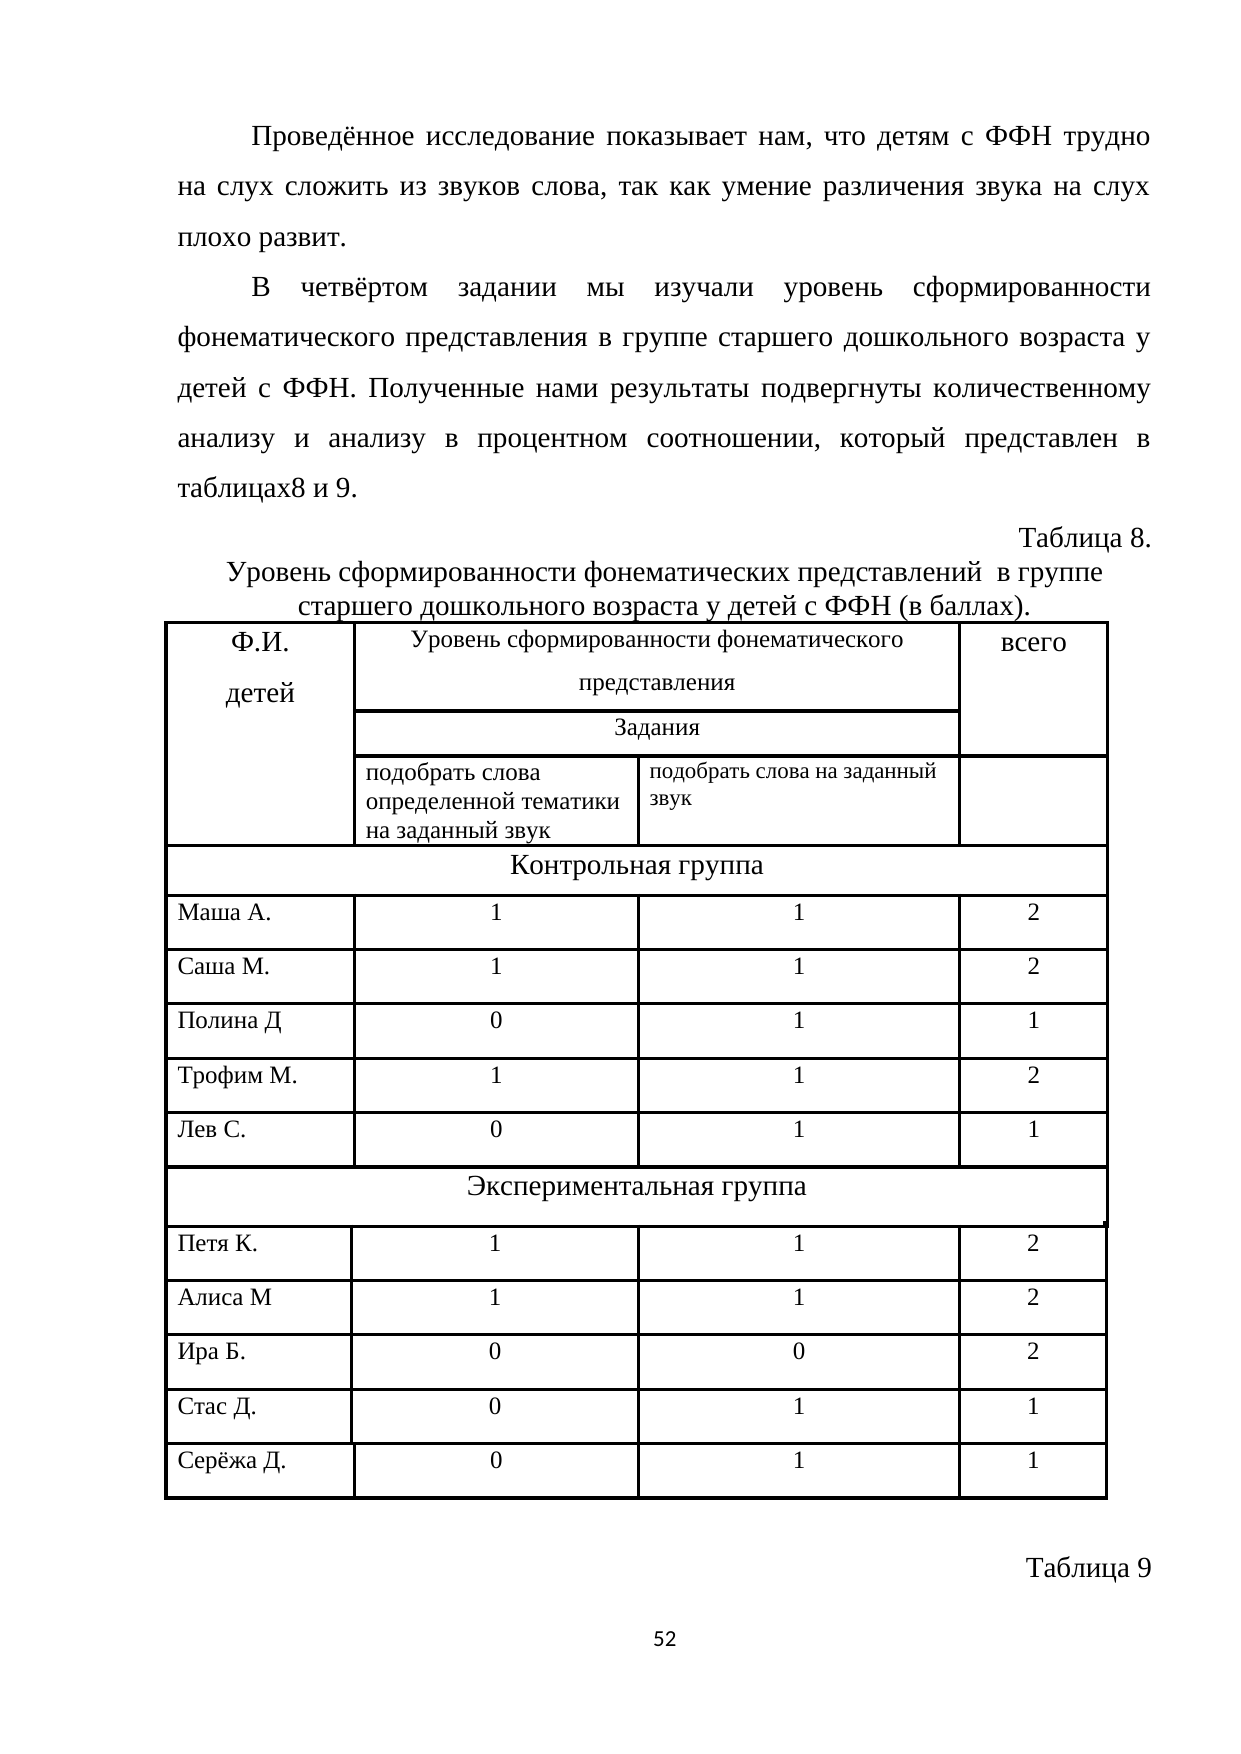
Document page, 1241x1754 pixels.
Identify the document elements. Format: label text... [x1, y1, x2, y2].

table_cell Маша А. [168, 897, 353, 948]
table_cell 1 [640, 1114, 958, 1165]
table_cell 1 [961, 1391, 1105, 1442]
table_cell Петя К. [168, 1228, 350, 1279]
table_cell 1 [640, 1445, 958, 1496]
table_cell 2 [961, 1282, 1105, 1333]
table_header Уровень сформированности фонематического представления [356, 624, 958, 709]
table_cell 1 [961, 1114, 1106, 1165]
table_cell Ира Б. [168, 1336, 350, 1388]
table_cell Экспериментальная группа [168, 1169, 1106, 1224]
text Уровень сформированности фонематических представлений в группе старшего дошкольного возраста у детей с ФФН (в баллах). [177, 554, 1152, 621]
table_cell 1 [640, 1060, 958, 1111]
table_cell 0 [353, 1391, 637, 1442]
table_cell Саша М. [168, 951, 353, 1002]
table_cell 0 [356, 1445, 637, 1496]
table_cell 1 [961, 1445, 1105, 1496]
table_cell 2 [961, 1060, 1106, 1111]
table_cell 0 [640, 1336, 958, 1388]
table_cell [961, 758, 1106, 844]
table_cell Трофим М. [168, 1060, 353, 1111]
text Таблица 9 [177, 1550, 1152, 1583]
text Таблица 8. [177, 521, 1152, 554]
table_cell 1 [356, 1060, 637, 1111]
table_cell 0 [356, 1114, 637, 1165]
table_cell 2 [961, 897, 1106, 948]
table_cell 1 [356, 951, 637, 1002]
table_cell 2 [961, 951, 1106, 1002]
text Проведённое исследование показывает нам, что детям с ФФН трудно на слух сложить из звуков слова, так как умение различения звука на слух плохо развит. [177, 118, 1152, 252]
table_cell 2 [961, 1228, 1105, 1279]
table_cell 1 [356, 897, 637, 948]
table_cell подобрать слова на заданный звук [640, 758, 958, 844]
table_cell подобрать слова определенной тематики на заданный звук [356, 758, 637, 844]
table_cell Контрольная группа [168, 847, 1106, 893]
table_cell Задания [356, 713, 958, 754]
table_cell 1 [640, 1391, 958, 1442]
table_cell Полина Д [168, 1005, 353, 1057]
table_cell 2 [961, 1336, 1105, 1388]
table_cell Алиса М [168, 1282, 350, 1333]
table_header Ф.И. детей [168, 624, 353, 844]
text В четвёртом задании мы изучали уровень сформированности фонематического представления в группе старшего дошкольного возраста у детей с ФФН. Полученные нами результаты подвергнуты количественному анализу и анализу в процентном соотношении, который представлен в таблицах8 и 9. [177, 269, 1152, 504]
table_cell 1 [640, 1228, 958, 1279]
table_cell Серёжа Д. [168, 1445, 353, 1496]
table_cell 1 [961, 1005, 1106, 1057]
table_cell 1 [353, 1282, 637, 1333]
table_cell 1 [640, 951, 958, 1002]
table_cell 1 [640, 1005, 958, 1057]
table_cell Стас Д. [168, 1391, 350, 1442]
table_cell 0 [353, 1336, 637, 1388]
table_cell 1 [640, 1282, 958, 1333]
table_header всего [961, 624, 1106, 754]
table_cell 1 [353, 1228, 637, 1279]
table_cell 0 [356, 1005, 637, 1057]
table_cell 1 [640, 897, 958, 948]
table_cell Лев С. [168, 1114, 353, 1165]
